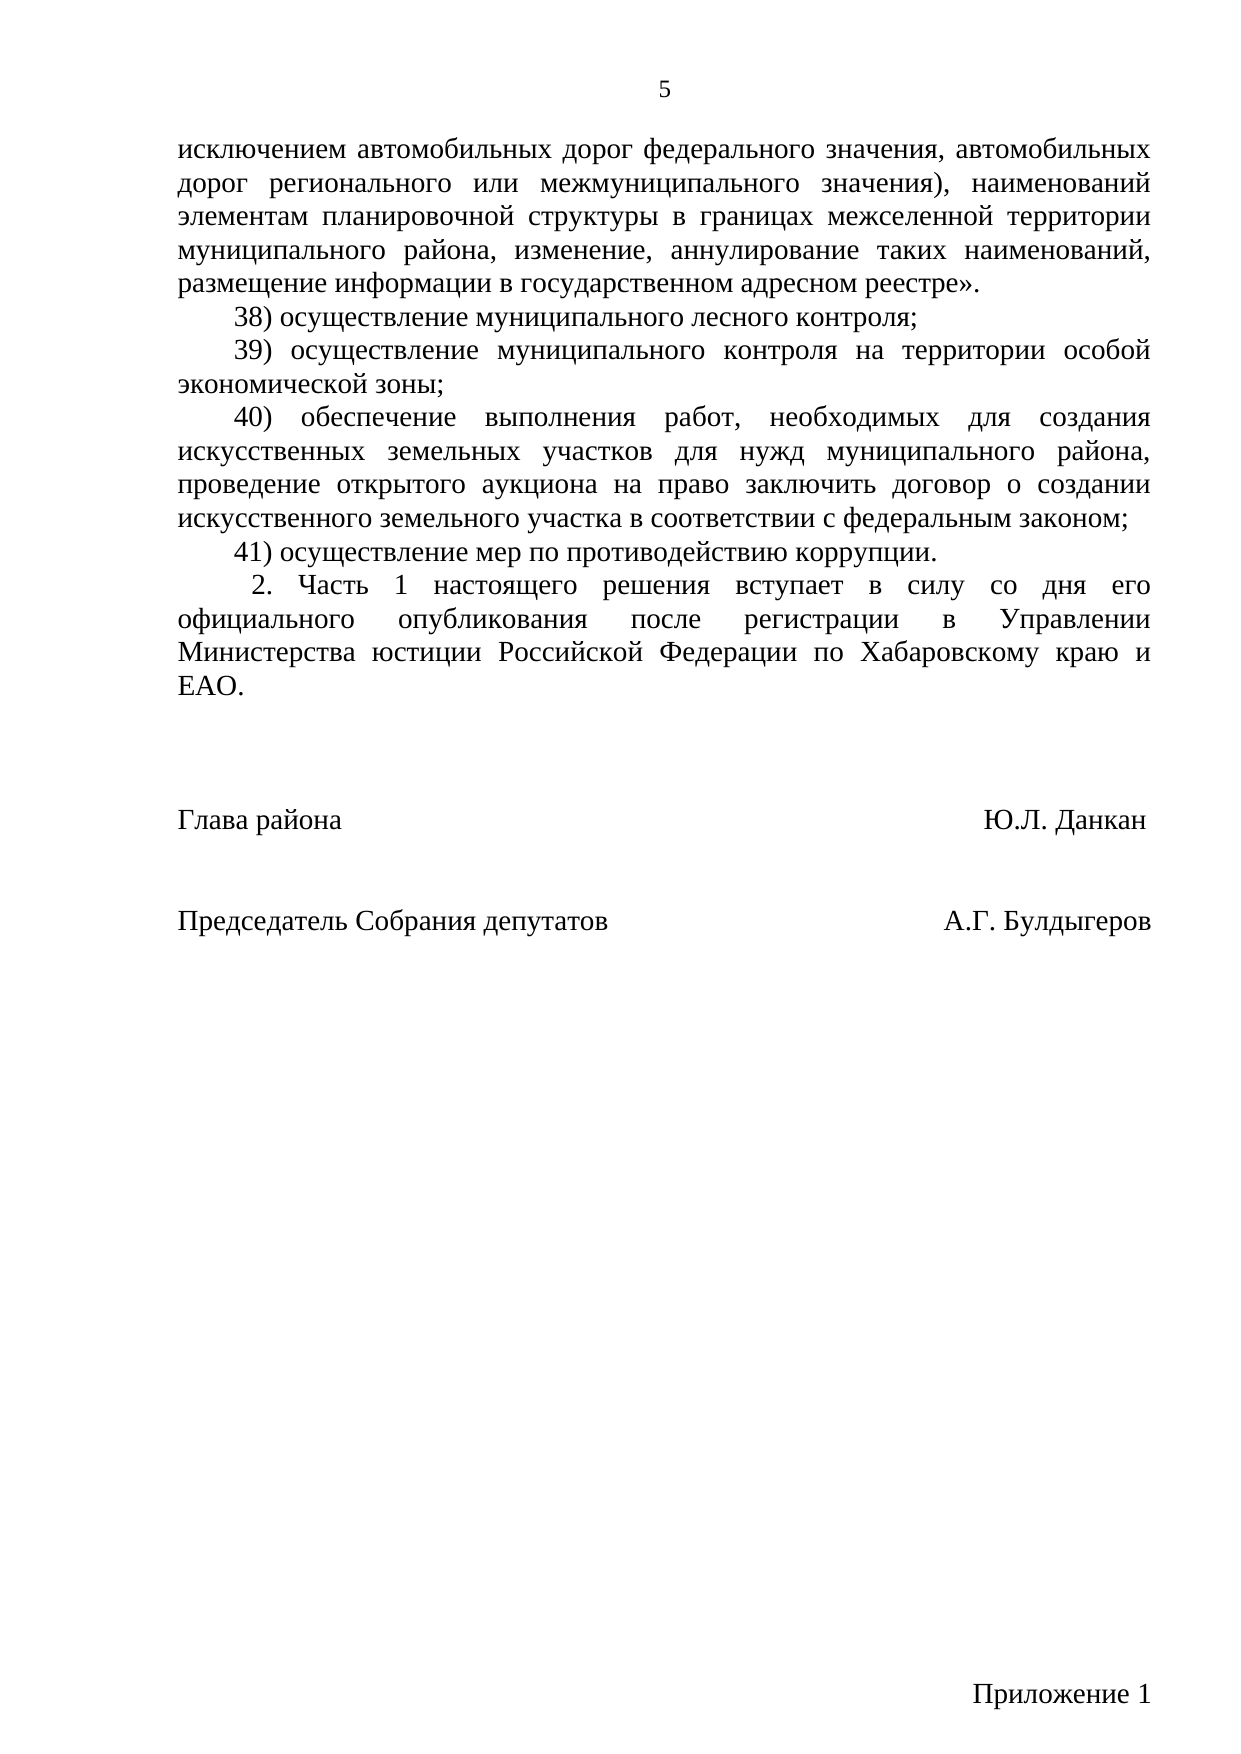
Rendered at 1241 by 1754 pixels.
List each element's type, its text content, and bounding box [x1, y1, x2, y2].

text 41) осуществление мер по противодействию коррупции. [177, 534, 1152, 567]
text Приложение 1 [177, 1684, 1152, 1709]
text 38) осуществление муниципального лесного контроля; [177, 299, 1152, 332]
text Глава района Ю.Л. Данкан [177, 802, 1152, 836]
text 39) осуществление муниципального контроля на территории особой экономической зоны; [177, 332, 1152, 399]
text Председатель Собрания депутатов А.Г. Булдыгеров [177, 903, 1152, 936]
text 40) обеспечение выполнения работ, необходимых для создания искусственных земельных участков для нужд муниципального района, проведение открытого аукциона на право заключить договор о создании искусственного земельного участка в соответствии с федеральным законом; [177, 399, 1152, 534]
text 2. Часть 1 настоящего решения вступает в силу со дня его официального опубликования после регистрации в Управлении Министерства юстиции Российской Федерации по Хабаровскому краю и ЕАО. [177, 567, 1152, 701]
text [177, 131, 1152, 299]
